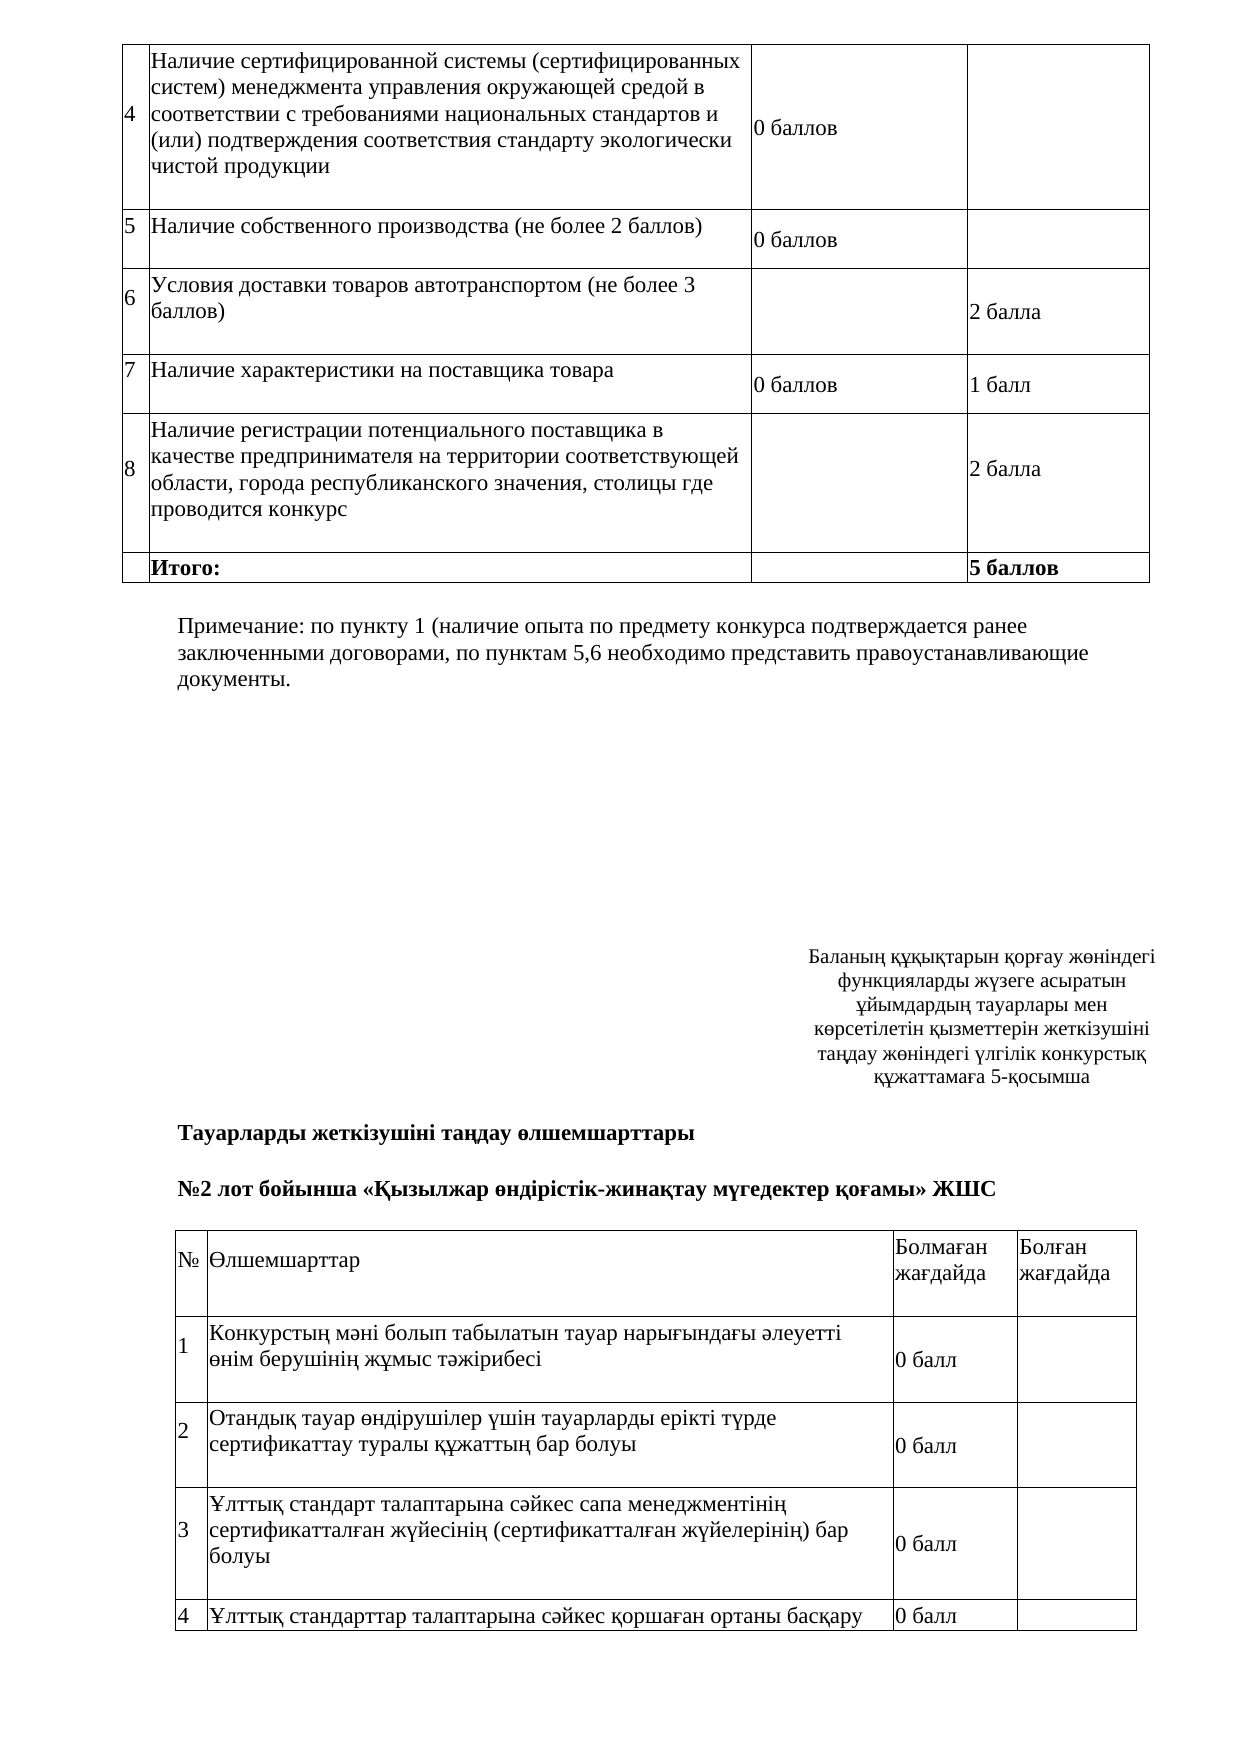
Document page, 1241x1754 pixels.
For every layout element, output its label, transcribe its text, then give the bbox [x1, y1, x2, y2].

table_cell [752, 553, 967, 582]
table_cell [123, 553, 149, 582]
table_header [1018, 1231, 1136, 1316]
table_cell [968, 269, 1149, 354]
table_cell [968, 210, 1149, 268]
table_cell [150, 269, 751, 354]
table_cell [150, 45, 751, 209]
text Примечание: по пункту 1 (наличие опыта по предмету конкурса подтверждается ранее заключенными договорами, по пунктам 5,6 необходимо представить правоустанавливающие документы. [177, 612, 1152, 691]
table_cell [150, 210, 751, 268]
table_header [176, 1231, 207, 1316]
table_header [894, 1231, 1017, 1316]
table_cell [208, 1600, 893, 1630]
subtitle Тауарларды жеткізушіні таңдау өлшемшарттары [177, 1119, 1152, 1146]
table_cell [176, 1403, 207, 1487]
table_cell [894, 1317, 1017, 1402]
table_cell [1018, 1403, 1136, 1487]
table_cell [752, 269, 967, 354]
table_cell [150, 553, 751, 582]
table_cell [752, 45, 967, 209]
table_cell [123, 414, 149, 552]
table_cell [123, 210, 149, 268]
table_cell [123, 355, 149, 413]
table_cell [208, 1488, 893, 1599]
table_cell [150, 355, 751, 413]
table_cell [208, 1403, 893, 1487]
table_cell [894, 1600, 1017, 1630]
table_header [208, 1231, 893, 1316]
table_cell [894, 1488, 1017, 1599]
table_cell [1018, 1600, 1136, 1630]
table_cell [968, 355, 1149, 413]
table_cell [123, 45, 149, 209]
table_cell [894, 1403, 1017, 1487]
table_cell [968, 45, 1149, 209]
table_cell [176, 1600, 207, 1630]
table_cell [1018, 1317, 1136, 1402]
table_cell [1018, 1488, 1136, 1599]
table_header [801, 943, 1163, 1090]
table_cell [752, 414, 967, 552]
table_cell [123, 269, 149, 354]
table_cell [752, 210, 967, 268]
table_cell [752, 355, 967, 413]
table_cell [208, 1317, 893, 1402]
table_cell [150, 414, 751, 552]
subtitle №2 лот бойынша «Қызылжар өндірістік-жинақтау мүгедектер қоғамы» ЖШС [177, 1175, 1152, 1201]
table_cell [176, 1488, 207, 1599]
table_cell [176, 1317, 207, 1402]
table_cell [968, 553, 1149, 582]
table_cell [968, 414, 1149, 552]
